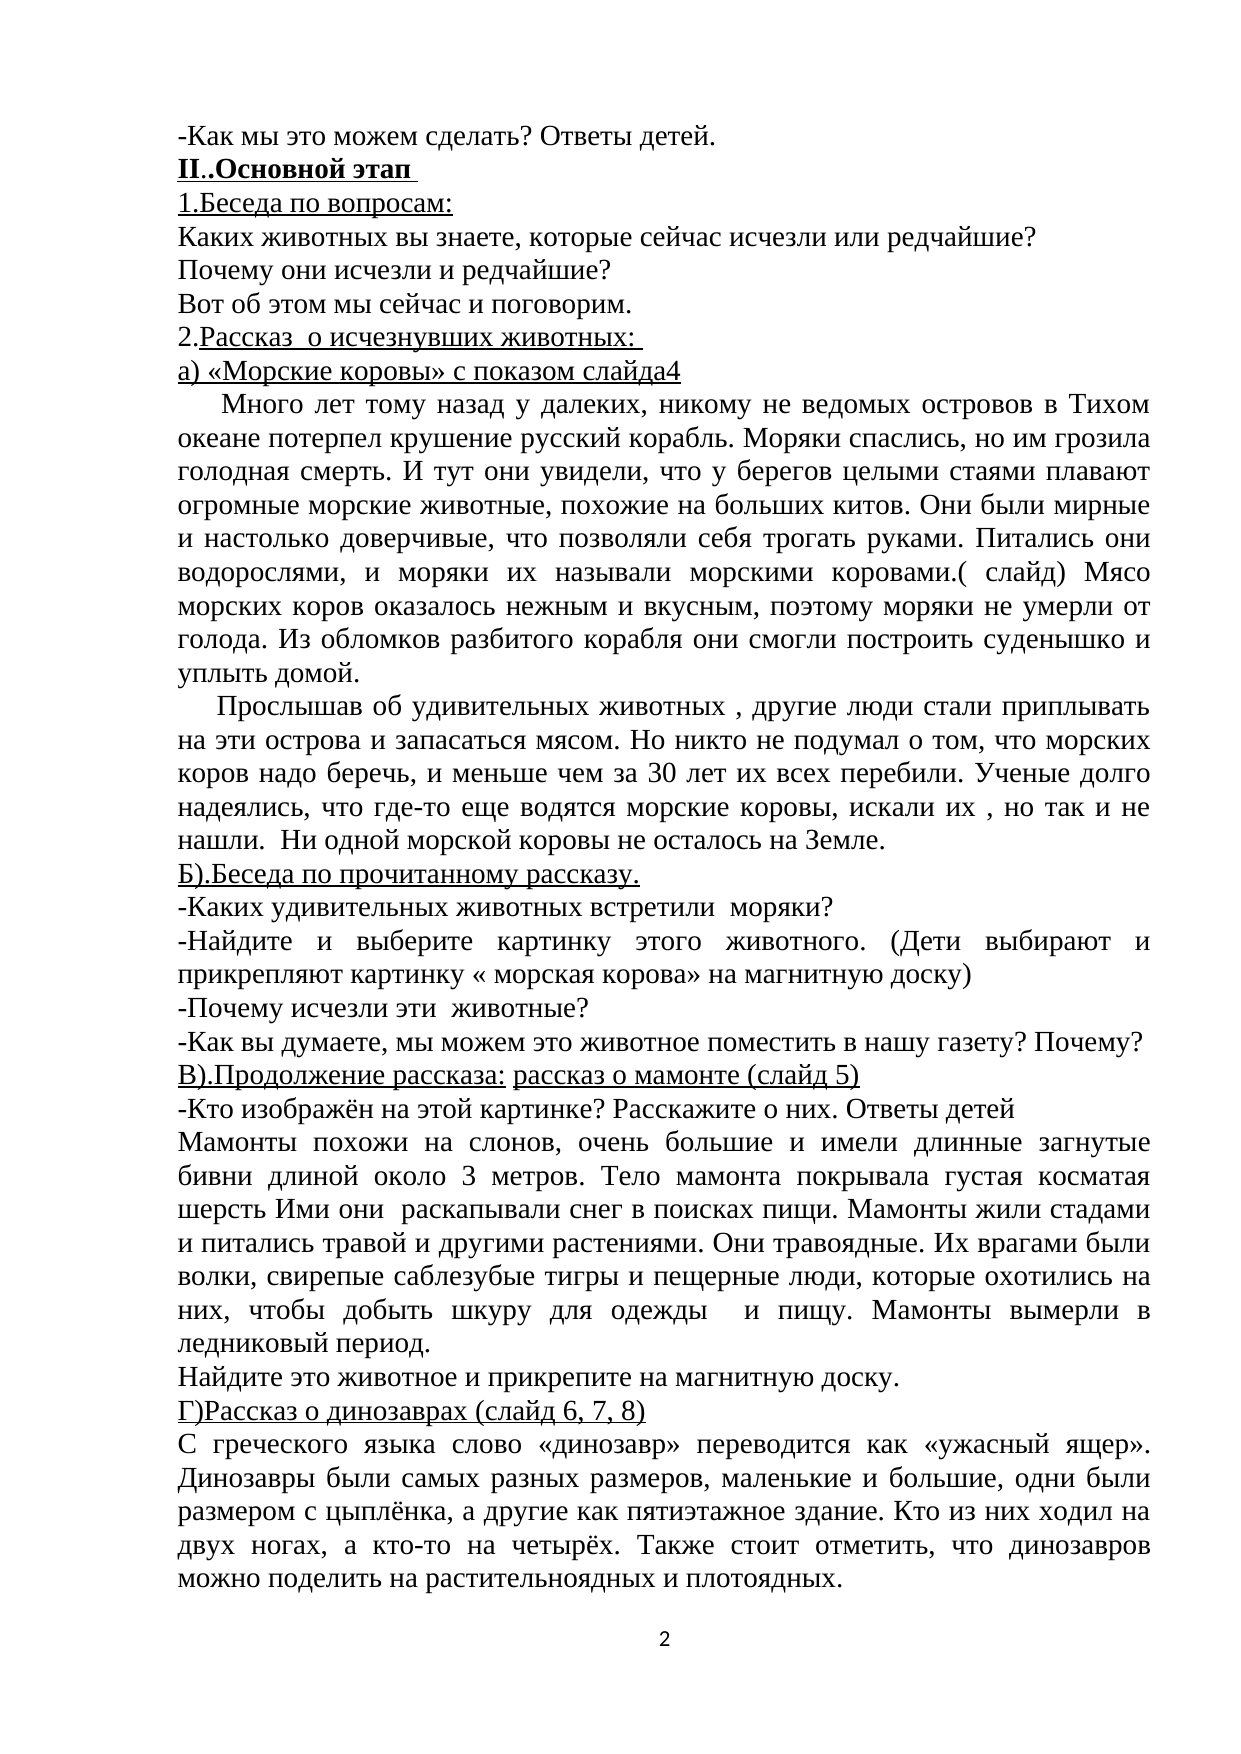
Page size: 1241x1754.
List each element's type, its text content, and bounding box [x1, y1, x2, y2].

text 1.Беседа по вопросам: [177, 185, 1152, 219]
text Г)Рассказ о динозаврах (слайд 6, 7, 8) [177, 1393, 1152, 1426]
text В).Продолжение рассказа: рассказ о мамонте (слайд 5) [177, 1057, 1152, 1091]
text а) «Морские коровы» с показом слайда4 [177, 353, 1152, 386]
text Прослышав об удивительных животных , другие люди стали приплывать на эти острова и запасаться мясом. Но никто не подумал о том, что морских коров надо беречь, и меньше чем за 30 лет их всех перебили. Ученые долго надеялись, что где-то еще водятся морские коровы, искали их , но так и не нашли. Ни одной морской коровы не осталось на Земле. [177, 688, 1152, 856]
text Найдите это животное и прикрепите на магнитную доску. [177, 1359, 1152, 1393]
text -Каких удивительных животных встретили моряки? [177, 889, 1152, 923]
text Много лет тому назад у далеких, никому не ведомых островов в Тихом океане потерпел крушение русский корабль. Моряки спаслись, но им грозила голодная смерть. И тут они увидели, что у берегов целыми стаями плавают огромные морские животные, похожие на больших китов. Они были мирные и настолько доверчивые, что позволяли себя трогать руками. Питались они водорослями, и моряки их называли морскими коровами.( слайд) Мясо морских коров оказалось нежным и вкусным, поэтому моряки не умерли от голода. Из обломков разбитого корабля они смогли построить суденышко и уплыть домой. [177, 386, 1152, 688]
text Почему они исчезли и редчайшие? [177, 252, 1152, 286]
text -Найдите и выберите картинку этого животного. (Дети выбирают и прикрепляют картинку « морская корова» на магнитную доску) [177, 923, 1152, 990]
text -Почему исчезли эти животные? [177, 990, 1152, 1024]
text -Как мы это можем сделать? Ответы детей. [177, 118, 1152, 152]
text Б).Беседа по прочитанному рассказу. [177, 856, 1152, 889]
text Каких животных вы знаете, которые сейчас исчезли или редчайшие? [177, 219, 1152, 252]
text II..Основной этап [177, 152, 1152, 185]
text С греческого языка слово «динозавр» переводится как «ужасный ящер». Динозавры были самых разных размеров, маленькие и большие, одни были размером с цыплёнка, а другие как пятиэтажное здание. Кто из них ходил на двух ногах, а кто-то на четырёх. Также стоит отметить, что динозавров можно поделить на растительноядных и плотоядных. [177, 1426, 1152, 1594]
text Вот об этом мы сейчас и поговорим. [177, 286, 1152, 319]
text -Как вы думаете, мы можем это животное поместить в нашу газету? Почему? [177, 1024, 1152, 1057]
text -Кто изображён на этой картинке? Расскажите о них. Ответы детей [177, 1091, 1152, 1124]
text 2.Рассказ о исчезнувших животных: [177, 319, 1152, 353]
text Мамонты похожи на слонов, очень большие и имели длинные загнутые бивни длиной около 3 метров. Тело мамонта покрывала густая косматая шерсть Ими они раскапывали снег в поисках пищи. Мамонты жили стадами и питались травой и другими растениями. Они травоядные. Их врагами были волки, свирепые саблезубые тигры и пещерные люди, которые охотились на них, чтобы добыть шкуру для одежды и пищу. Мамонты вымерли в ледниковый период. [177, 1124, 1152, 1359]
